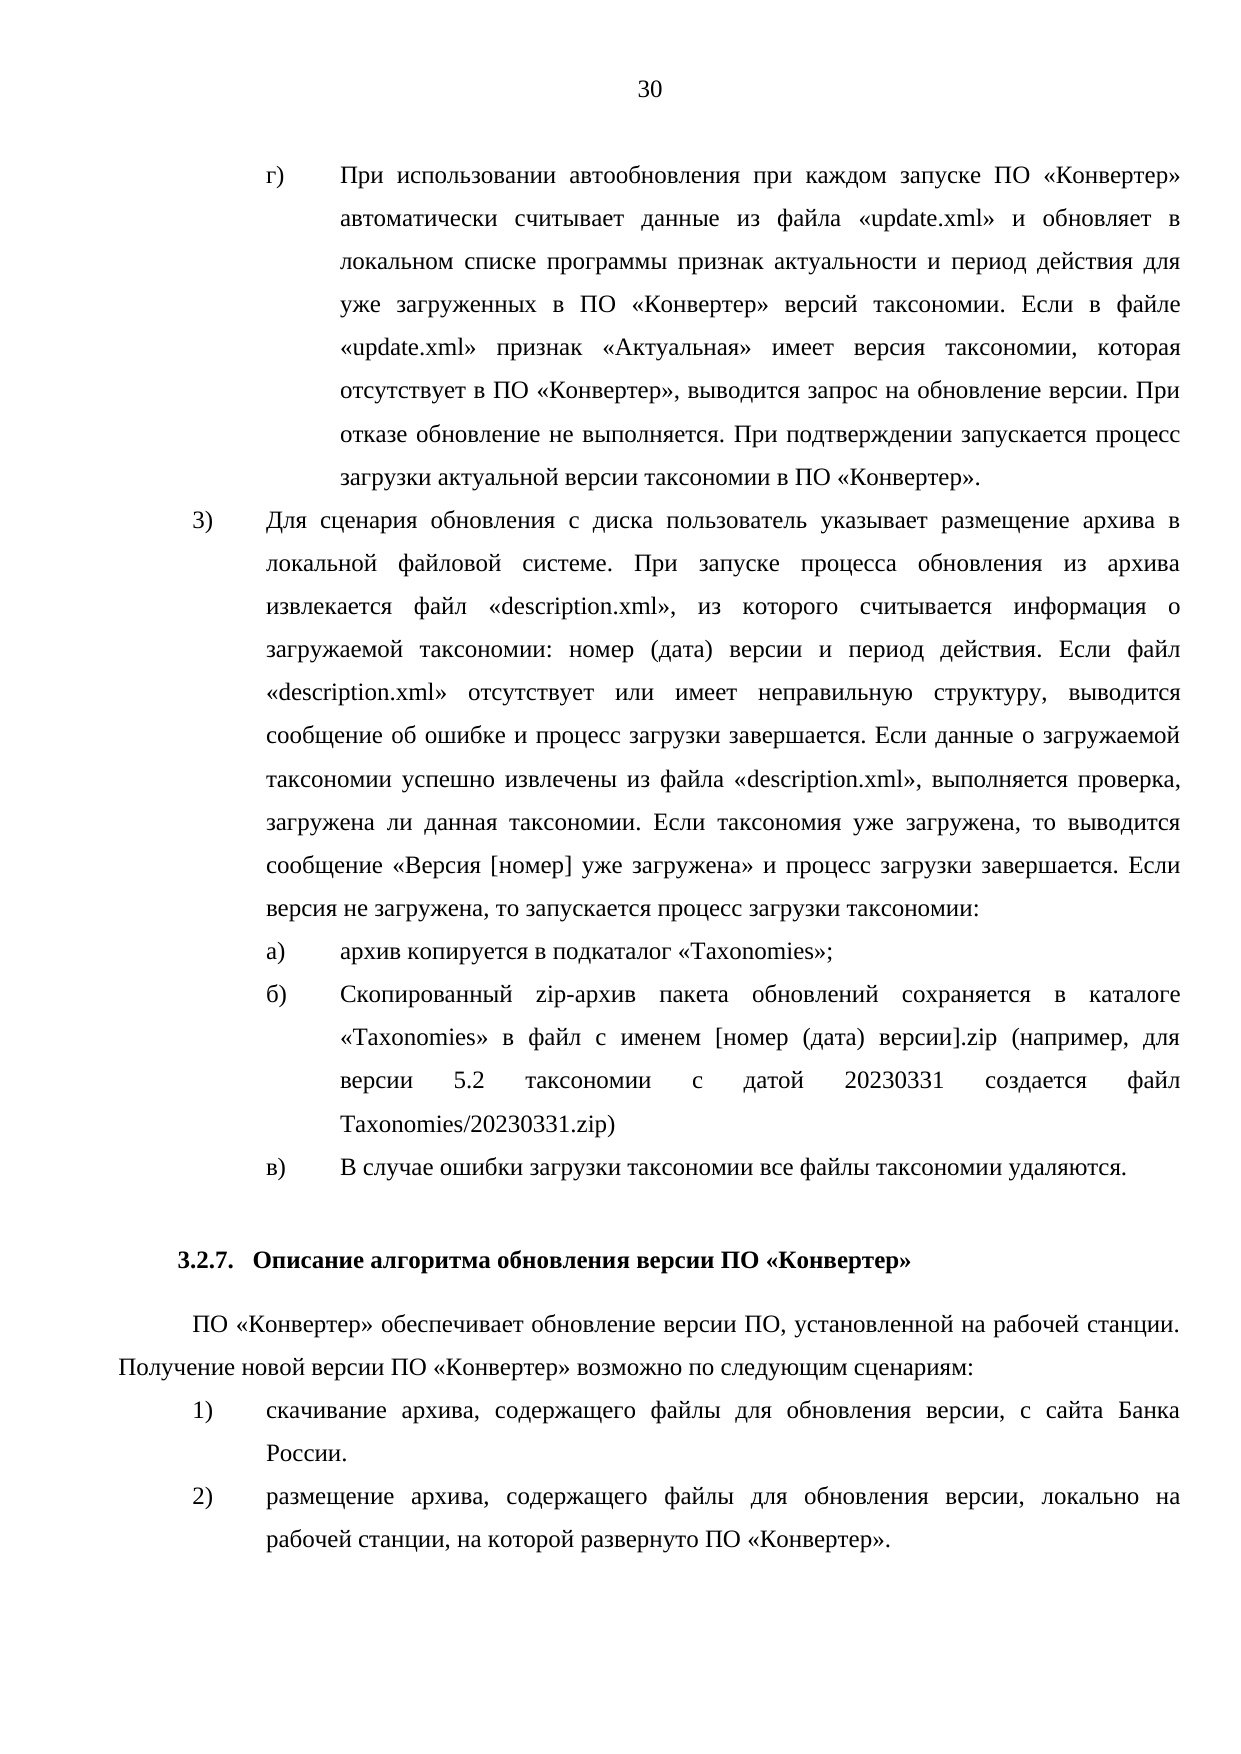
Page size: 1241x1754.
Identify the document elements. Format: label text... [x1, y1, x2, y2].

list При использовании автообновления при каждом запуске ПО «Конвертер» автоматически считывает данные из файла «update.xml» и обновляет в локальном списке программы признак актуальности и период действия для уже загруженных в ПО «Конвертер» версий таксономии. Если в файле «update.xml» признак «Актуальная» имеет версия таксономии, которая отсутствует в ПО «Конвертер», выводится запрос на обновление версии. При отказе обновление не выполняется. При подтверждении запускается процесс загрузки актуальной версии таксономии в ПО «Конвертер». [266, 160, 1181, 491]
list размещение архива, содержащего файлы для обновления версии, локально на рабочей станции, на которой развернуто ПО «Конвертер». [192, 1481, 1181, 1553]
list скачивание архива, содержащего файлы для обновления версии, с сайта Банка России. [192, 1395, 1181, 1467]
list Скопированный zip-архив пакета обновлений сохраняется в каталоге «Taxonomies» в файл с именем [номер (дата) версии].zip (например, для версии 5.2 таксономии с датой 20230331 создается файл Taxonomies/20230331.zip) [266, 979, 1181, 1137]
text ПО «Конвертер» обеспечивает обновление версии ПО, установленной на рабочей станции. Получение новой версии ПО «Конвертер» возможно по следующим сценариям: [118, 1309, 1181, 1381]
text Описание алгоритма обновления версии ПО «Конвертер» [177, 1245, 1181, 1274]
list В случае ошибки загрузки таксономии все файлы таксономии удаляются. [266, 1152, 1181, 1181]
list Для сценария обновления с диска пользователь указывает размещение архива в локальной файловой системе. При запуске процесса обновления из архива извлекается файл «description.xml», из которого считывается информация о загружаемой таксономии: номер (дата) версии и период действия. Если файл «description.xml» отсутствует или имеет неправильную структуру, выводится сообщение об ошибке и процесс загрузки завершается. Если данные о загружаемой таксономии успешно извлечены из файла «description.xml», выполняется проверка, загружена ли данная таксономии. Если таксономия уже загружена, то выводится сообщение «Версия [номер] уже загружена» и процесс загрузки завершается. Если версия не загружена, то запускается процесс загрузки таксономии: [192, 505, 1181, 922]
list архив копируется в подкаталог «Taxonomies»; [266, 936, 1181, 965]
